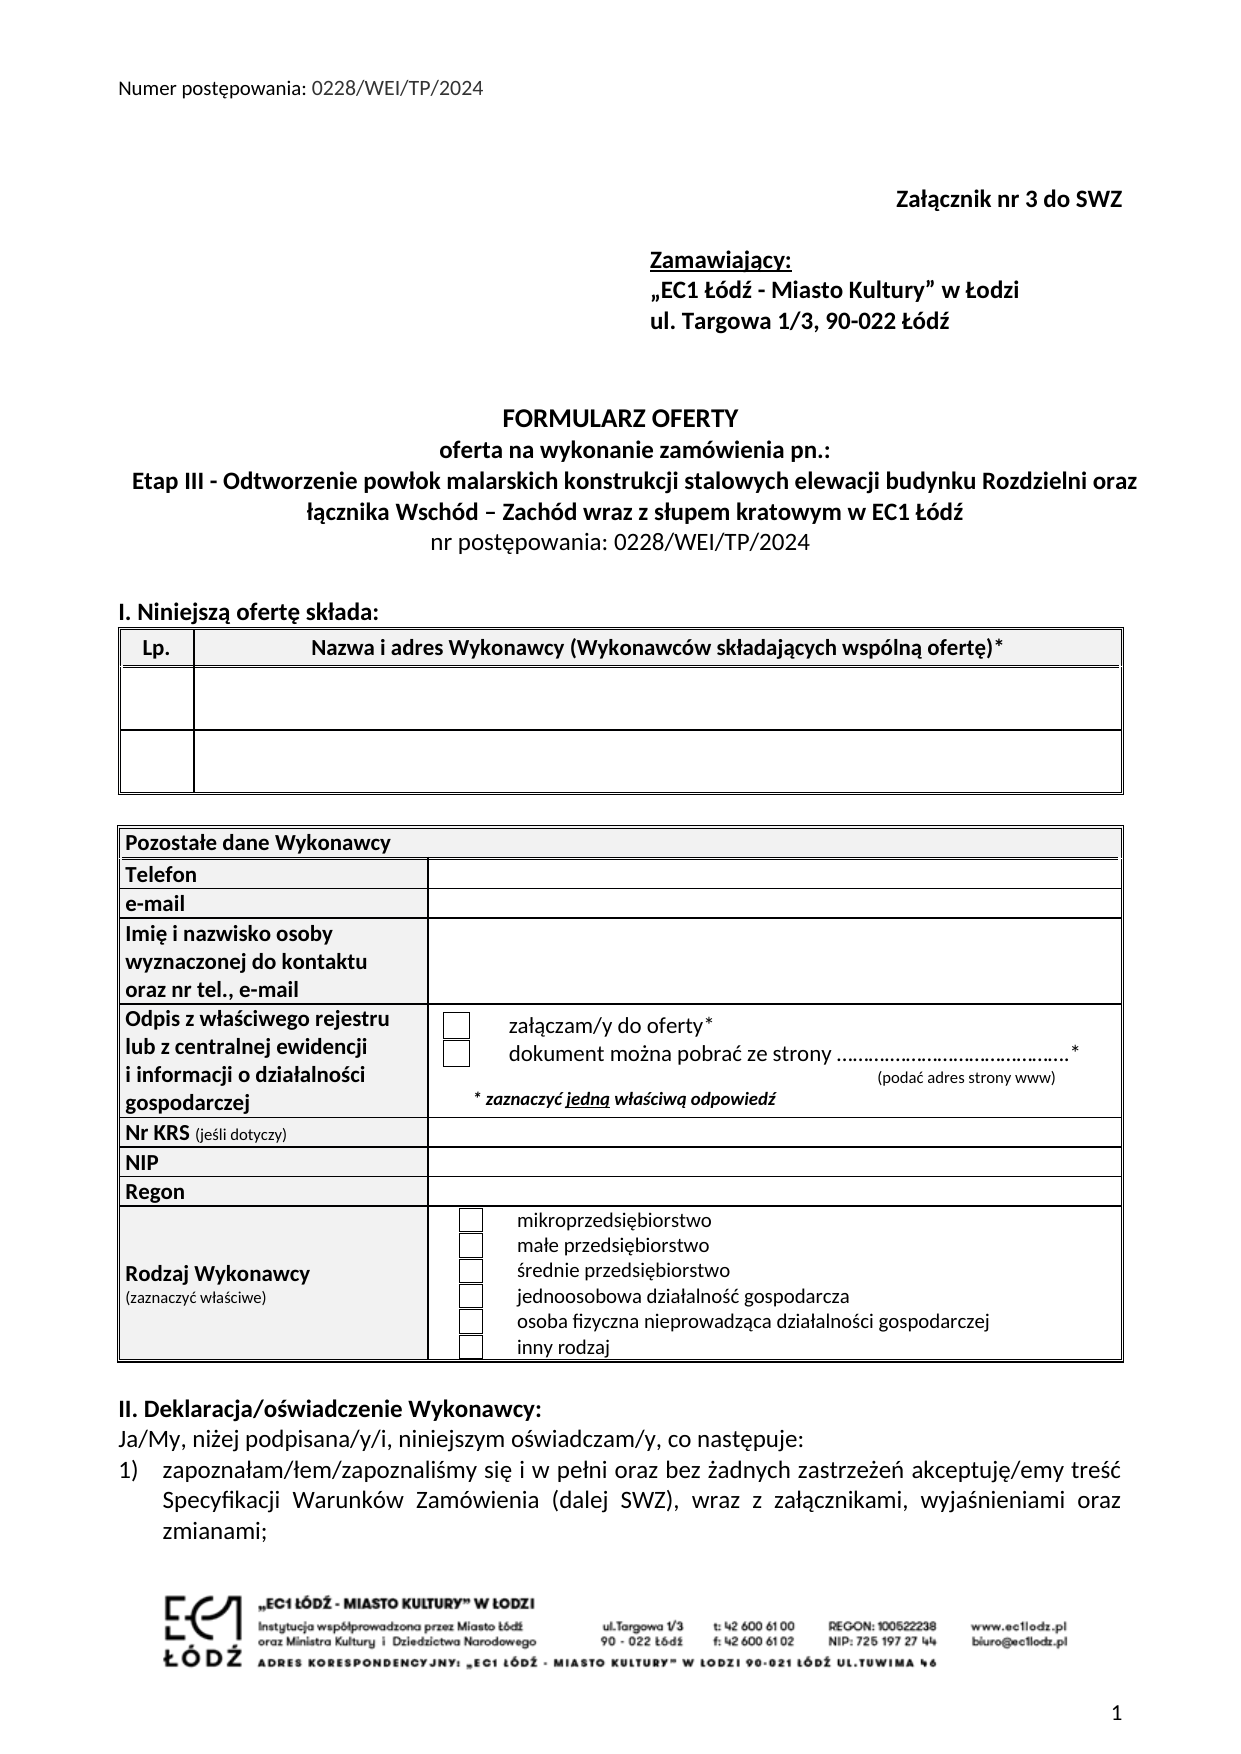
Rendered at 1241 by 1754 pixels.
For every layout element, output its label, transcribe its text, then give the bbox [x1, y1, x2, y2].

text nr postępowania: 0228/WEI/TP/2024 [118, 526, 1122, 557]
text I. Niniejszą ofertę składa: [118, 596, 1152, 627]
table_cell [429, 889, 1121, 917]
table_cell [195, 731, 1121, 792]
table_cell Rodzaj Wykonawcy (zaznaczyć właściwe) [120, 1207, 427, 1359]
text II. Deklaracja/oświadczenie Wykonawcy: [118, 1393, 1122, 1423]
text FORMULARZ OFERTY [118, 402, 1122, 435]
table_cell Regon [120, 1177, 427, 1205]
table_cell załączam/y do oferty* dokument można pobrać ze strony ……….…………………………….* (podać adres strony www) * zaznaczyć jedną właściwą odpowiedź [429, 1005, 1121, 1117]
table_cell [119, 665, 193, 729]
table_cell [429, 857, 1121, 888]
table_cell NIP [120, 1148, 427, 1176]
picture [147, 1582, 1093, 1679]
table_cell Odpis z właściwego rejestru lub z centralnej ewidencji i informacji o działalności gospodarczej [120, 1005, 427, 1117]
table_cell e-mail [120, 889, 427, 917]
table_cell mikroprzedsiębiorstwo małe przedsiębiorstwo średnie przedsiębiorstwo jednoosobowa działalność gospodarcza osoba fizyczna nieprowadząca działalności gospodarczej inny rodzaj [429, 1207, 1121, 1359]
text Ja/My, niżej podpisana/y/i, niniejszym oświadczam/y, co następuje: [118, 1423, 1122, 1454]
table_cell [429, 1148, 1121, 1176]
table_cell [429, 1118, 1121, 1146]
text Załącznik nr 3 do SWZ [118, 183, 1122, 213]
table_cell Nr KRS (jeśli dotyczy) [120, 1118, 427, 1146]
text ul. Targowa 1/3, 90-022 Łódź [650, 305, 1152, 336]
table_cell [121, 731, 193, 792]
table_header Pozostałe dane Wykonawcy [120, 829, 1121, 857]
table_header Nazwa i adres Wykonawcy (Wykonawców składających wspólną ofertę)* [195, 630, 1121, 665]
table_cell Telefon [120, 857, 427, 888]
text Etap III - Odtworzenie powłok malarskich konstrukcji stalowych elewacji budynku Rozdzielni oraz łącznika Wschód – Zachód wraz z słupem kratowym w EC1 Łódź [118, 465, 1152, 526]
table_cell [195, 665, 1123, 729]
text „EC1 Łódź - Miasto Kultury” w Łodzi [650, 274, 1152, 305]
text oferta na wykonanie zamówienia pn.: [118, 435, 1152, 465]
list zapoznałam/łem/zapoznaliśmy się i w pełni oraz bez żadnych zastrzeżeń akceptuję/emy treść Specyfikacji Warunków Zamówienia (dalej SWZ), wraz z załącznikami, wyjaśnieniami oraz zmianami; [118, 1454, 1122, 1546]
text Zamawiający: [650, 244, 1152, 274]
table_header Lp. [121, 630, 193, 665]
table_cell Imię i nazwisko osoby wyznaczonej do kontaktu oraz nr tel., e-mail [120, 919, 427, 1003]
table_cell [429, 1177, 1121, 1205]
table_cell [429, 919, 1121, 1003]
